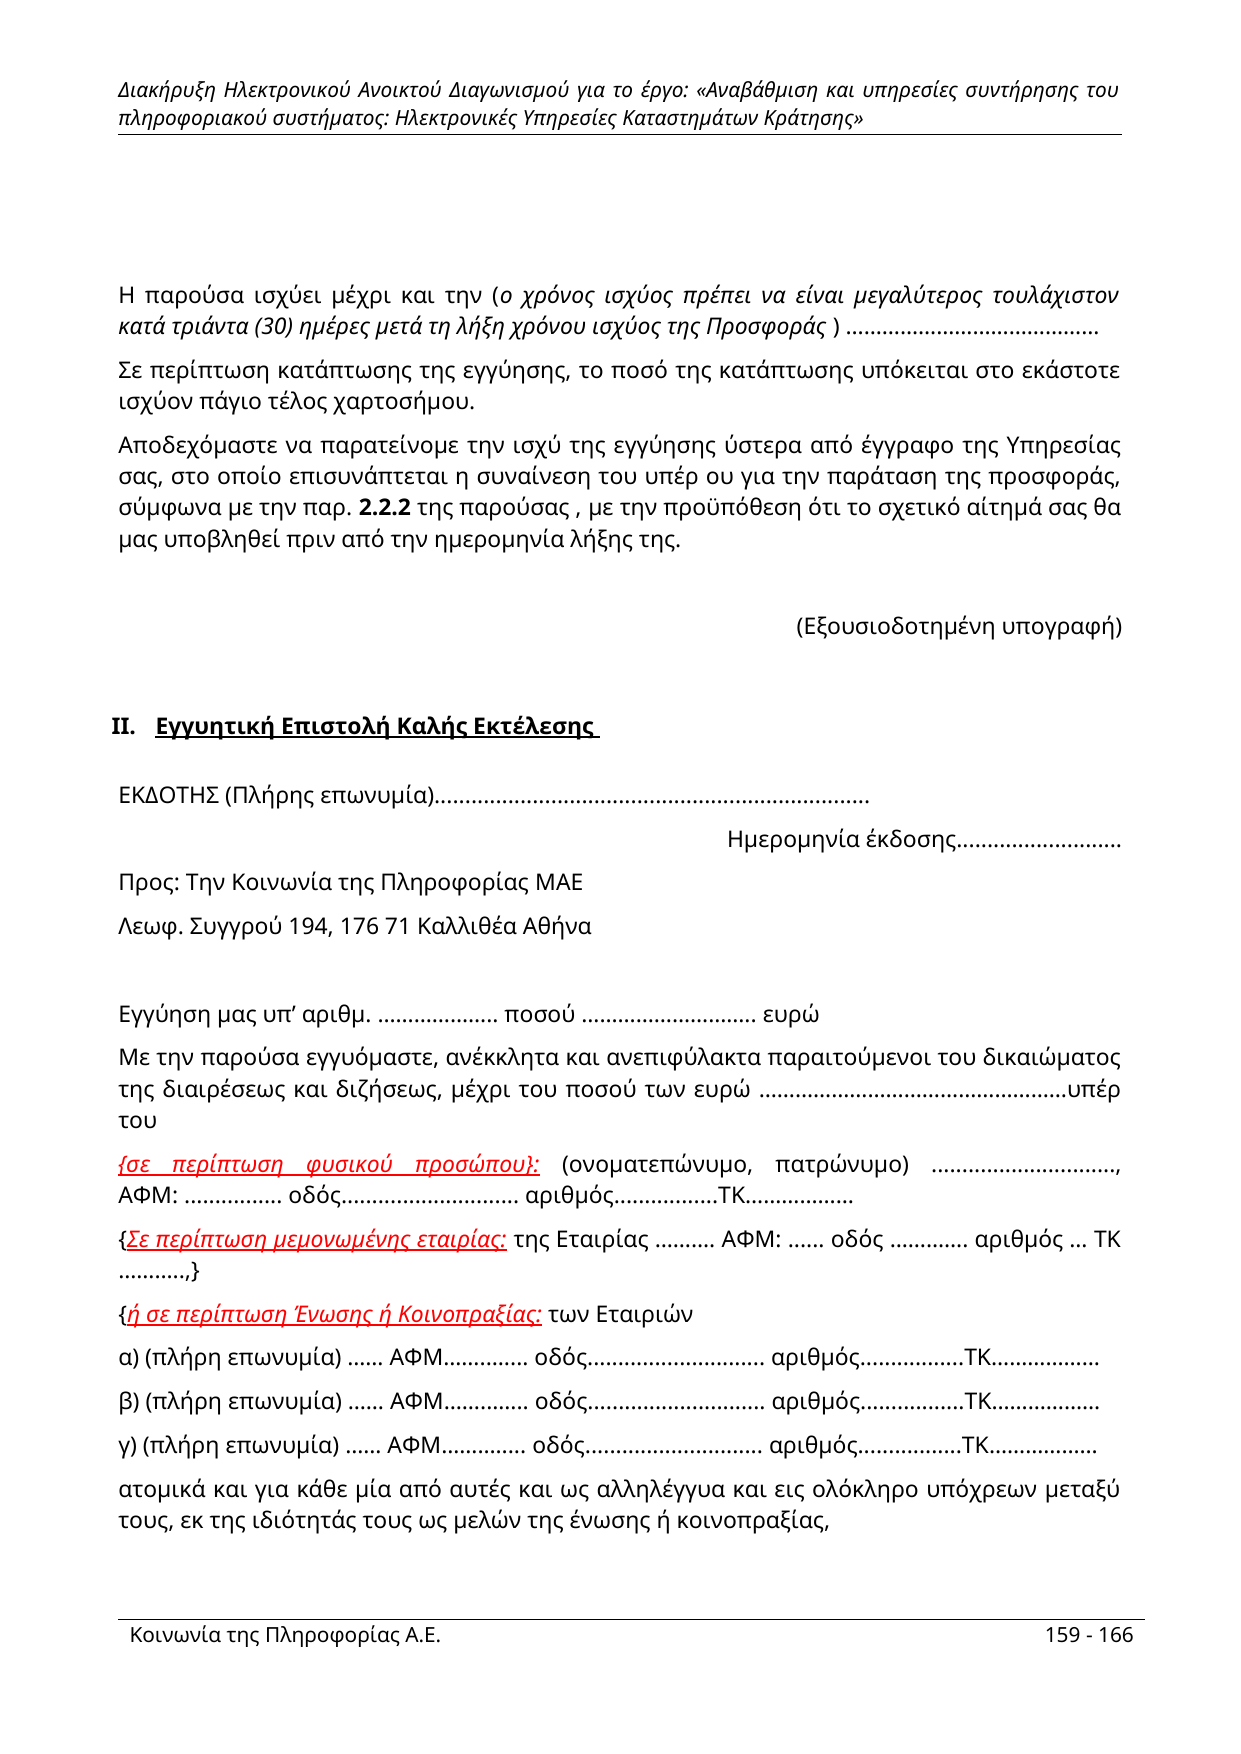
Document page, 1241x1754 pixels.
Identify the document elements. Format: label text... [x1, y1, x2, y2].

text β) (πλήρη επωνυμία) …… ΑΦΜ…….….... οδός............................. αριθμός.................ΤΚ……………… [118, 1385, 1122, 1416]
text Λεωφ. Συγγρού 194, 176 71 Καλλιθέα Αθήνα [118, 910, 1122, 941]
text Σε περίπτωση κατάπτωσης της εγγύησης, το ποσό της κατάπτωσης υπόκειται στο εκάστοτε ισχύον πάγιο τέλος χαρτοσήμου. [118, 354, 1122, 416]
text ατομικά και για κάθε μία από αυτές και ως αλληλέγγυα και εις ολόκληρο υπόχρεων μεταξύ τους, εκ της ιδιότητάς τους ως μελών της ένωσης ή κοινοπραξίας, [118, 1472, 1122, 1535]
text Με την παρούσα εγγυόμαστε, ανέκκλητα και ανεπιφύλακτα παραιτούμενοι του δικαιώματος της διαιρέσεως και διζήσεως, μέχρι του ποσού των ευρώ ……………………………………………υπέρ του [118, 1041, 1122, 1135]
text {ή σε περίπτωση Ένωσης ή Κοινοπραξίας: των Εταιριών [118, 1297, 1122, 1329]
text α) (πλήρη επωνυμία) …… ΑΦΜ…….….... οδός............................. αριθμός.................ΤΚ……………… [118, 1341, 1122, 1372]
text Προς: Την Κοινωνία της Πληροφορίας MΑΕ [118, 866, 1122, 897]
text Η παρούσα ισχύει μέχρι και την (ο χρόνος ισχύος πρέπει να είναι μεγαλύτερος τουλάχιστον κατά τριάντα (30) ημέρες μετά τη λήξη χρόνου ισχύος της Προσφοράς ) …………………………………… [118, 279, 1122, 341]
text {σε περίπτωση φυσικού προσώπου}: (ονοματεπώνυμο, πατρώνυμο) .............................., ΑΦΜ: ................ οδός............................. αριθμός.................ΤΚ……………… [118, 1147, 1122, 1210]
text ΕΚΔΟΤΗΣ (Πλήρης επωνυμία)....................................................................... [118, 779, 1122, 810]
text {Σε περίπτωση μεμονωμένης εταιρίας: της Εταιρίας ………. ΑΦΜ: ...... οδός …………. αριθμός … ΤΚ ………..,} [118, 1222, 1122, 1285]
text (Εξουσιοδοτημένη υπογραφή) [118, 610, 1122, 641]
text Εγγύηση μας υπ’ αριθμ. ……………….. ποσού ………………….……. ευρώ [118, 997, 1122, 1029]
text γ) (πλήρη επωνυμία) …… ΑΦΜ…….….... οδός............................. αριθμός.................ΤΚ……………… [118, 1429, 1122, 1460]
text Αποδεχόμαστε να παρατείνομε την ισχύ της εγγύησης ύστερα από έγγραφο της Υπηρεσίας σας, στο οποίο επισυνάπτεται η συναίνεση του υπέρ ου για την παράταση της προσφοράς, σύμφωνα με την παρ. 2.2.2 της παρούσας , με την προϋπόθεση ότι το σχετικό αίτημά σας θα μας υποβληθεί πριν από την ημερομηνία λήξης της. [118, 429, 1122, 554]
subtitle Εγγυητική Επιστολή Καλής Εκτέλεσης [136, 710, 1122, 741]
text Ημερομηνία έκδοσης........................... [118, 822, 1122, 854]
